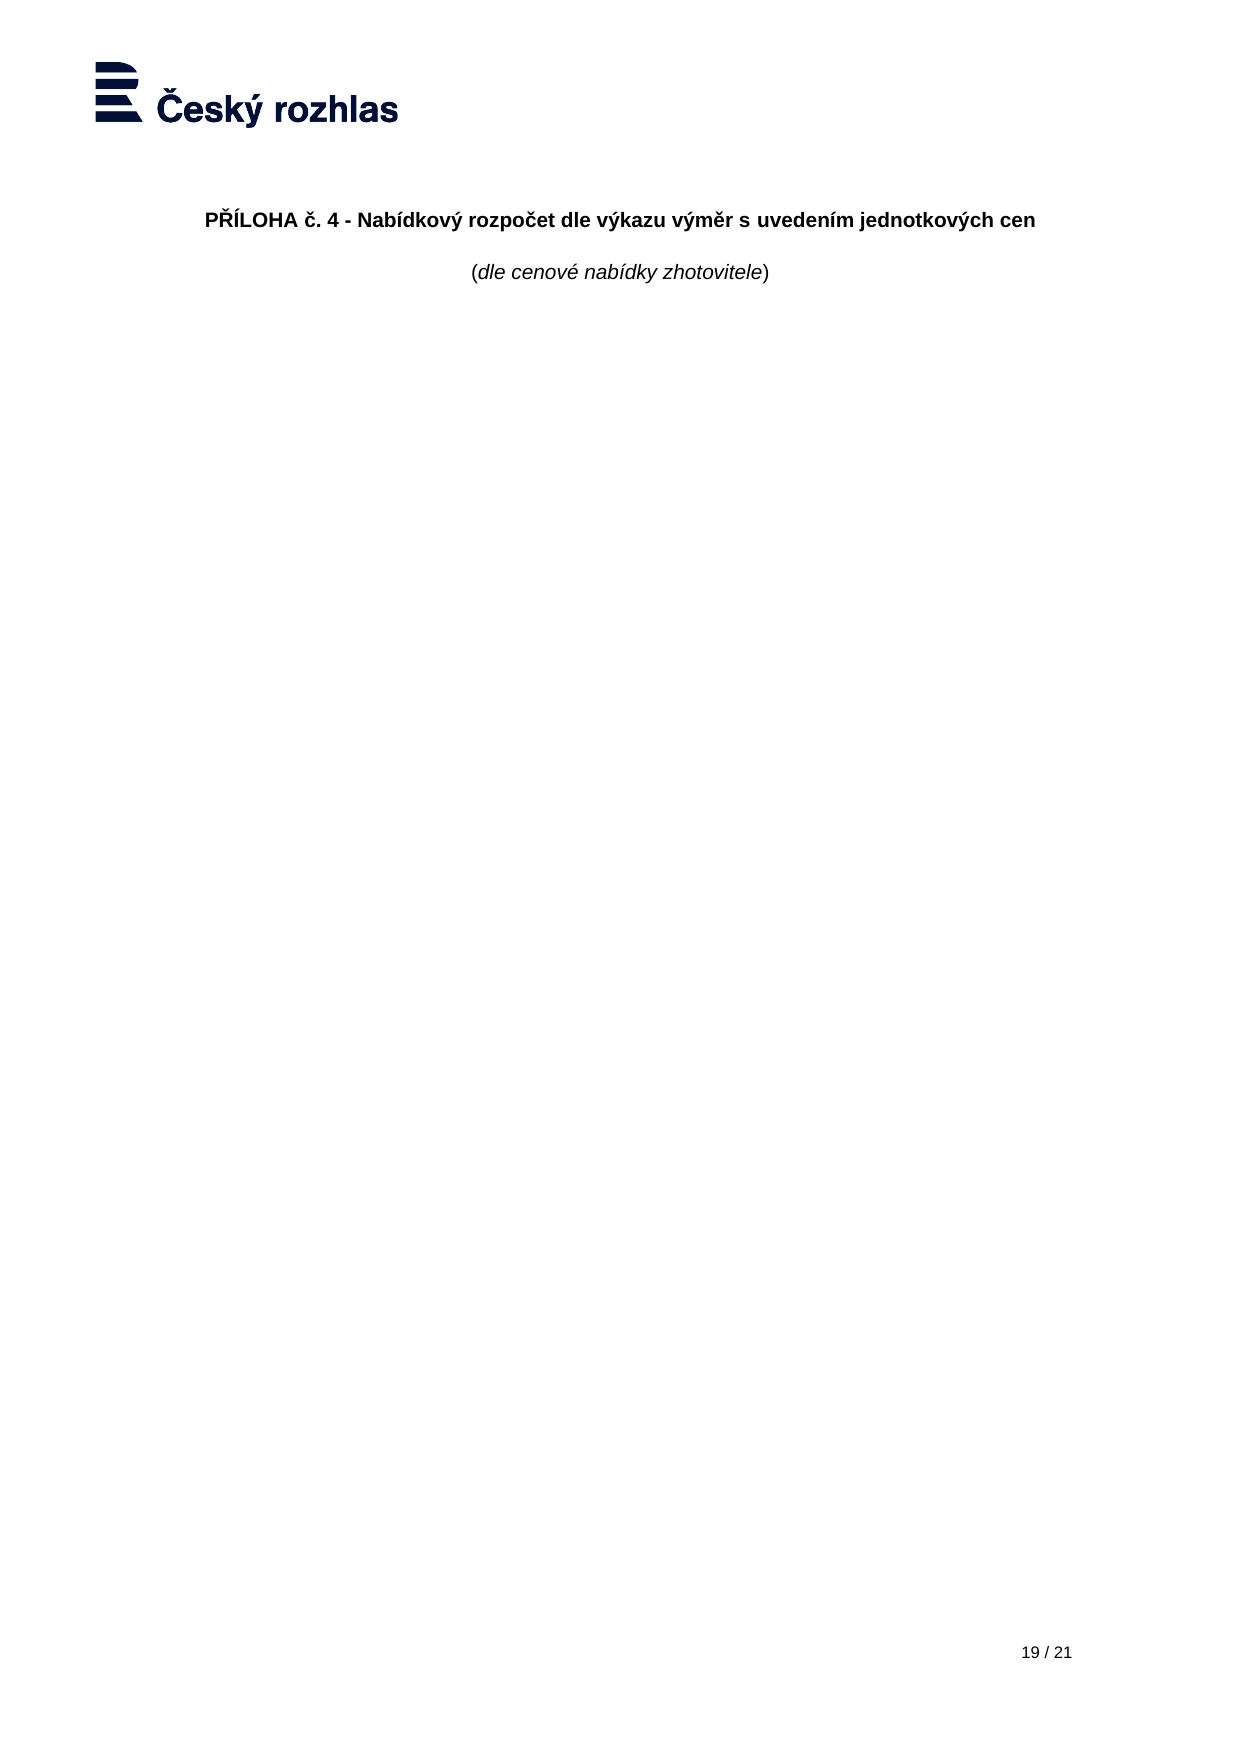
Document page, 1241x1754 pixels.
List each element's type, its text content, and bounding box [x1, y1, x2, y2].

list (dle cenové nabídky zhotovitele) [168, 259, 1072, 285]
picture [95, 62, 398, 128]
list PŘÍLOHA č. 4 - Nabídkový rozpočet dle výkazu výměr s uvedením jednotkových cen [168, 207, 1072, 233]
